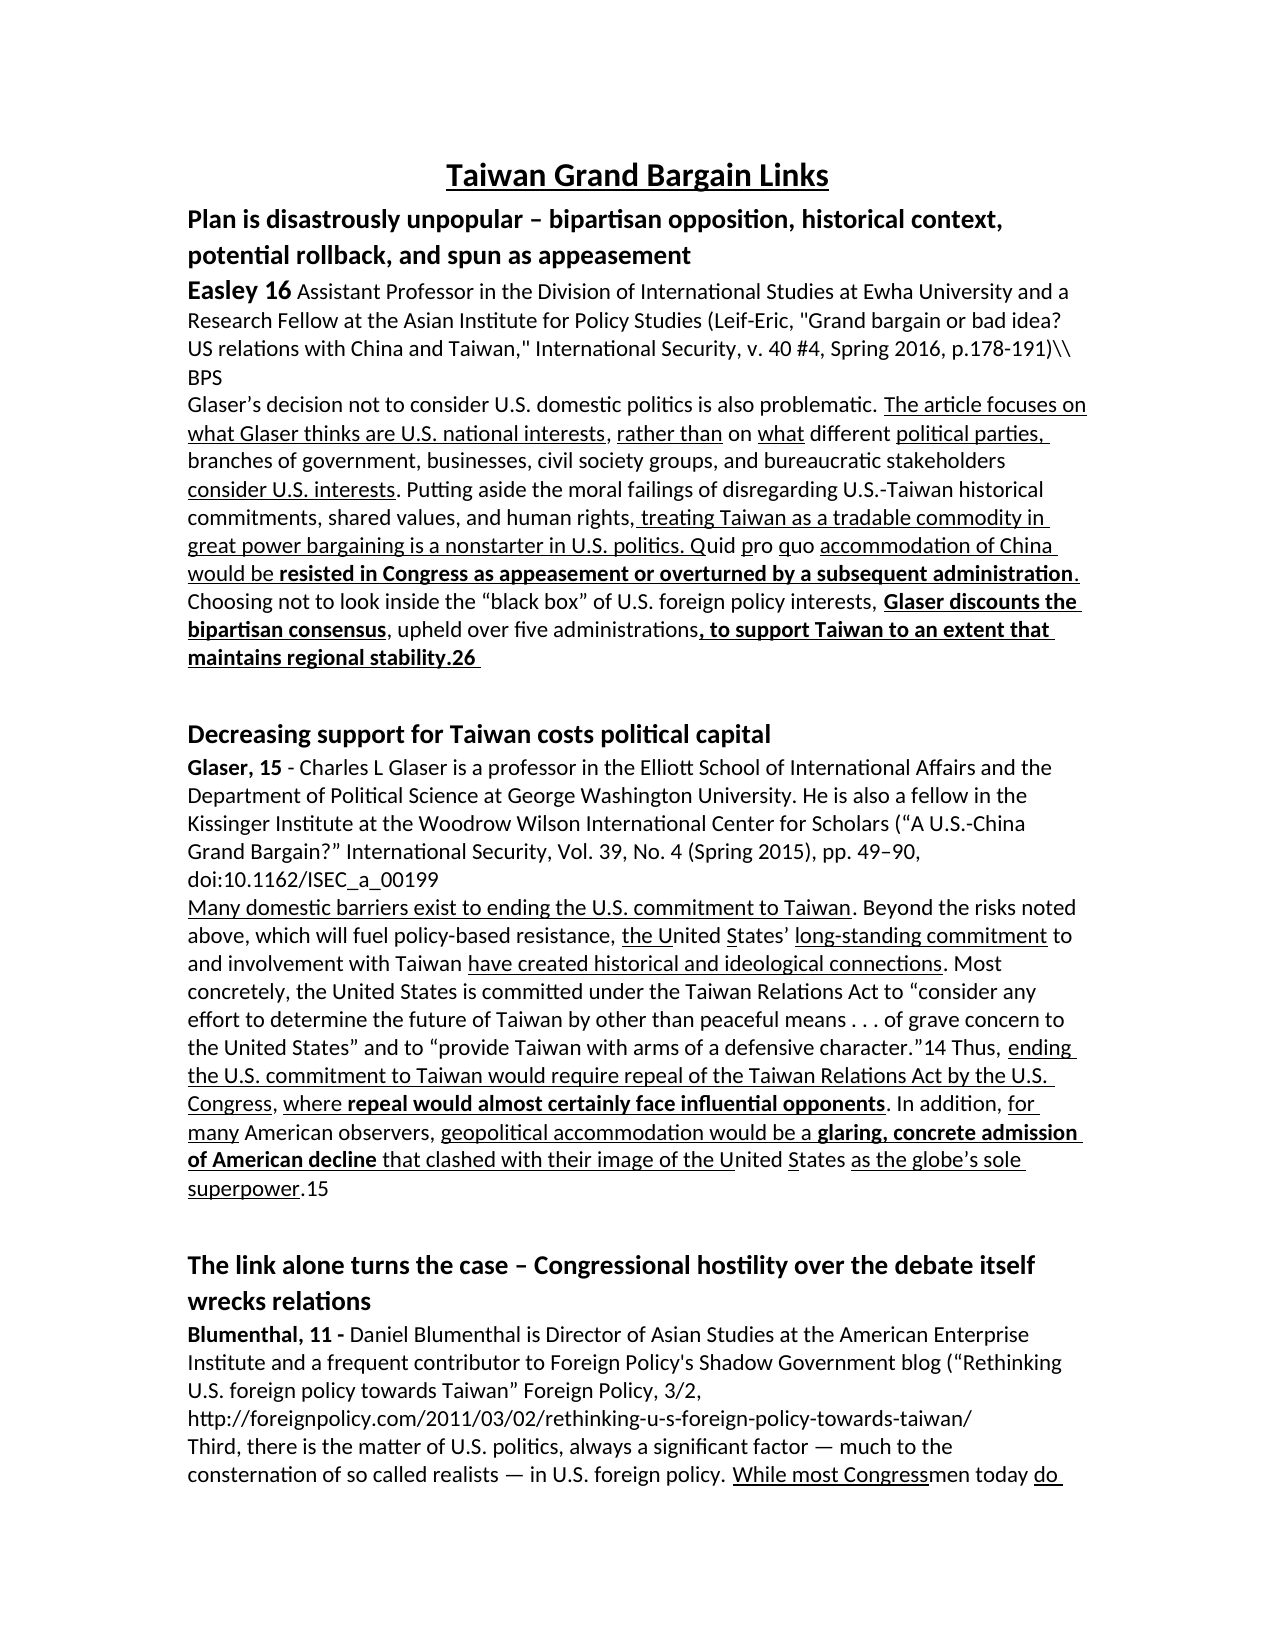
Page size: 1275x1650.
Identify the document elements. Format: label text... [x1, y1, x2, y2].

subtitle The link alone turns the case – Congressional hostility over the debate itself wrecks relations [187, 1248, 1087, 1317]
subtitle Taiwan Grand Bargain Links [187, 154, 1087, 195]
text Blumenthal, 11 - Daniel Blumenthal is Director of Asian Studies at the American Enterprise Institute and a frequent contributor to Foreign Policy's Shadow Government blog (“Rethinking U.S. foreign policy towards Taiwan” Foreign Policy, 3/2, http://foreignpolicy.com/2011/03/02/rethinking-u-s-foreign-policy-towards-taiwan/ [187, 1320, 1087, 1432]
text Many domestic barriers exist to ending the U.S. commitment to Taiwan. Beyond the risks noted above, which will fuel policy-based resistance, the United States’ long-standing commitment to and involvement with Taiwan have created historical and ideological connections. Most concretely, the United States is committed under the Taiwan Relations Act to “consider any effort to determine the future of Taiwan by other than peaceful means . . . of grave concern to the United States” and to “provide Taiwan with arms of a defensive character.”14 Thus, ending the U.S. commitment to Taiwan would require repeal of the Taiwan Relations Act by the U.S. Congress, where repeal would almost certainly face influential opponents. In addition, for many American observers, geopolitical accommodation would be a glaring, concrete admission of American decline that clashed with their image of the United States as the globe’s sole superpower.15 [187, 893, 1087, 1202]
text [187, 1432, 1087, 1488]
text Glaser, 15 - Charles L Glaser is a professor in the Elliott School of International Affairs and the Department of Political Science at George Washington University. He is also a fellow in the Kissinger Institute at the Woodrow Wilson International Center for Scholars (“A U.S.-China Grand Bargain?” International Security, Vol. 39, No. 4 (Spring 2015), pp. 49–90, doi:10.1162/ISEC_a_00199 [187, 753, 1087, 893]
text Easley 16 Assistant Professor in the Division of International Studies at Ewha University and a Research Fellow at the Asian Institute for Policy Studies (Leif-Eric, "Grand bargain or bad idea? US relations with China and Taiwan," International Security, v. 40 #4, Spring 2016, p.178-191)\\BPS [187, 273, 1087, 391]
text Glaser’s decision not to consider U.S. domestic politics is also problematic. The article focuses on what Glaser thinks are U.S. national interests, rather than on what different political parties, branches of government, businesses, civil society groups, and bureaucratic stakeholders consider U.S. interests. Putting aside the moral failings of disregarding U.S.-Taiwan historical commitments, shared values, and human rights, treating Taiwan as a tradable commodity in great power bargaining is a nonstarter in U.S. politics. Quid pro quo accommodation of China would be resisted in Congress as appeasement or overturned by a subsequent administration. Choosing not to look inside the “black box” of U.S. foreign policy interests, Glaser discounts the bipartisan consensus, upheld over five administrations, to support Taiwan to an extent that maintains regional stability.26 [187, 391, 1087, 671]
subtitle Decreasing support for Taiwan costs political capital [187, 718, 1087, 751]
subtitle Plan is disastrously unpopular – bipartisan opposition, historical context, potential rollback, and spun as appeasement [187, 202, 1087, 271]
